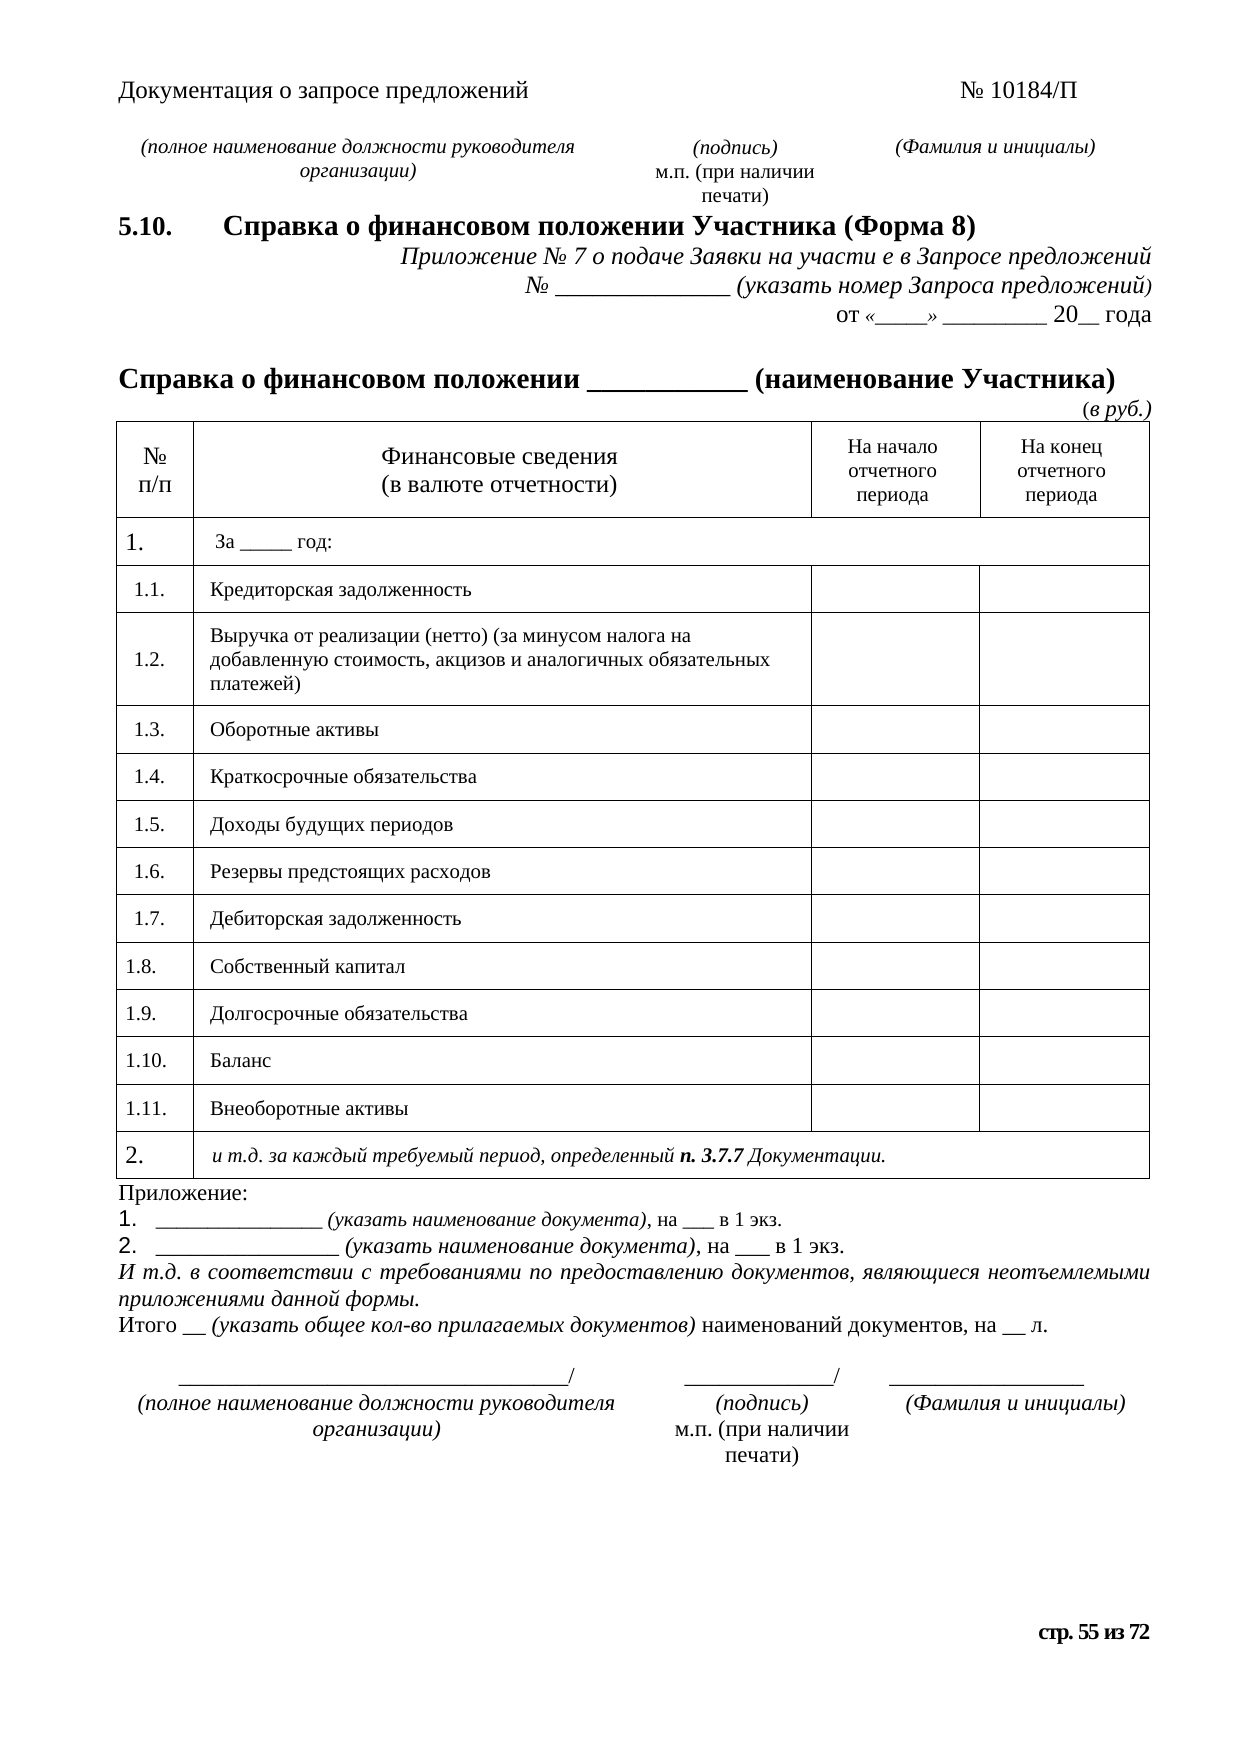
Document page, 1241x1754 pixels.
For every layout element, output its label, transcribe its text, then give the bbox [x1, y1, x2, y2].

table_cell [812, 754, 979, 800]
table_cell [980, 848, 1149, 894]
table_cell 1.3. [117, 706, 193, 752]
table_cell Доходы будущих периодов [194, 801, 811, 847]
table_cell [812, 848, 979, 894]
table_cell [812, 801, 979, 847]
table_header __________________________________/ [107, 1337, 646, 1389]
table_cell 1.8. [117, 943, 193, 989]
list ________________ (указать наименование документа), на ___ в 1 экз. [118, 1205, 1152, 1232]
list Приложение № 7 о подаче Заявки на участи е в Запросе предложений [118, 241, 1152, 270]
table_cell (подпись) м.п. (при наличии печати) [646, 1389, 878, 1518]
table_header На начало отчетного периода [812, 422, 980, 517]
table_cell Долгосрочные обязательства [194, 990, 811, 1036]
table_cell Оборотные активы [194, 706, 811, 752]
table_cell (Фамилия и инициалы) [878, 1389, 1153, 1518]
table_cell (полное наименование должности руководителя организации) [107, 1389, 646, 1518]
table_header № п/п [117, 422, 193, 517]
table_cell [812, 943, 979, 989]
table_header _____________/ [646, 1337, 878, 1389]
table_cell 1.7. [117, 895, 193, 942]
table_cell [812, 895, 979, 942]
table_cell (подпись) м.п. (при наличии печати) [609, 134, 861, 207]
table_header На конец отчетного периода [981, 422, 1149, 517]
table_cell Краткосрочные обязательства [194, 754, 811, 800]
table_cell [812, 706, 979, 752]
table_cell [980, 943, 1149, 989]
table_cell Внеоборотные активы [194, 1085, 811, 1131]
table_cell Кредиторская задолженность [194, 566, 811, 612]
table_cell 1.4. [117, 754, 193, 800]
table_cell [812, 613, 979, 705]
table_cell 1.2. [117, 613, 193, 705]
text № ______________ (указать номер Запроса предложений) [118, 270, 1152, 299]
table_cell 1.6. [117, 848, 193, 894]
table_cell [980, 706, 1149, 752]
table_cell Дебиторская задолженность [194, 895, 811, 942]
table_cell [812, 566, 979, 612]
table_cell 1.11. [117, 1085, 193, 1131]
table_cell 1.9. [117, 990, 193, 1036]
table_cell (полное наименование должности руководителя организации) [107, 134, 608, 207]
table_cell [812, 1037, 979, 1083]
table_cell [812, 990, 979, 1036]
table_header _________________ [878, 1337, 1153, 1389]
text от «_____» __________ 20__ года [118, 299, 1152, 328]
table_cell Резервы предстоящих расходов [194, 848, 811, 894]
table_cell [812, 1085, 979, 1131]
list ________________ (указать наименование документа), на ___ в 1 экз. [118, 1232, 1152, 1258]
text Приложение: [118, 1179, 1152, 1205]
text Справка о финансовом положении Участника (Форма 8) [118, 208, 1152, 241]
text (в руб.) [118, 395, 1152, 421]
text И т.д. в соответствии с требованиями по предоставлению документов, являющиеся неотъемлемыми приложениями данной формы. [118, 1258, 1152, 1311]
table_cell 1.5. [117, 801, 193, 847]
table_cell [980, 613, 1149, 705]
table_cell 1. [117, 518, 193, 564]
table_cell За _____ год: [194, 518, 1149, 564]
table_cell (Фамилия и инициалы) [862, 134, 1129, 207]
table_cell [980, 1037, 1149, 1083]
text Итого __ (указать общее кол-во прилагаемых документов) наименований документов, на __ л. [118, 1311, 1152, 1337]
table_cell [980, 895, 1149, 942]
table_cell Собственный капитал [194, 943, 811, 989]
table_cell [980, 990, 1149, 1036]
table_cell [980, 1085, 1149, 1131]
table_cell [980, 801, 1149, 847]
text Справка о финансовом положении ___________ (наименование Участника) [118, 361, 1152, 395]
table_cell [980, 566, 1149, 612]
table_cell 2. [117, 1132, 193, 1178]
table_cell 1.1. [117, 566, 193, 612]
table_header Финансовые сведения (в валюте отчетности) [194, 422, 811, 517]
table_cell [980, 754, 1149, 800]
table_cell 1.10. [117, 1037, 193, 1083]
table_cell Выручка от реализации (нетто) (за минусом налога на добавленную стоимость, акцизов и аналогичных обязательных платежей) [194, 613, 811, 705]
table_cell и т.д. за каждый требуемый период, определенный п. 3.7.7 Документации. [194, 1132, 1149, 1178]
table_cell Баланс [194, 1037, 811, 1083]
